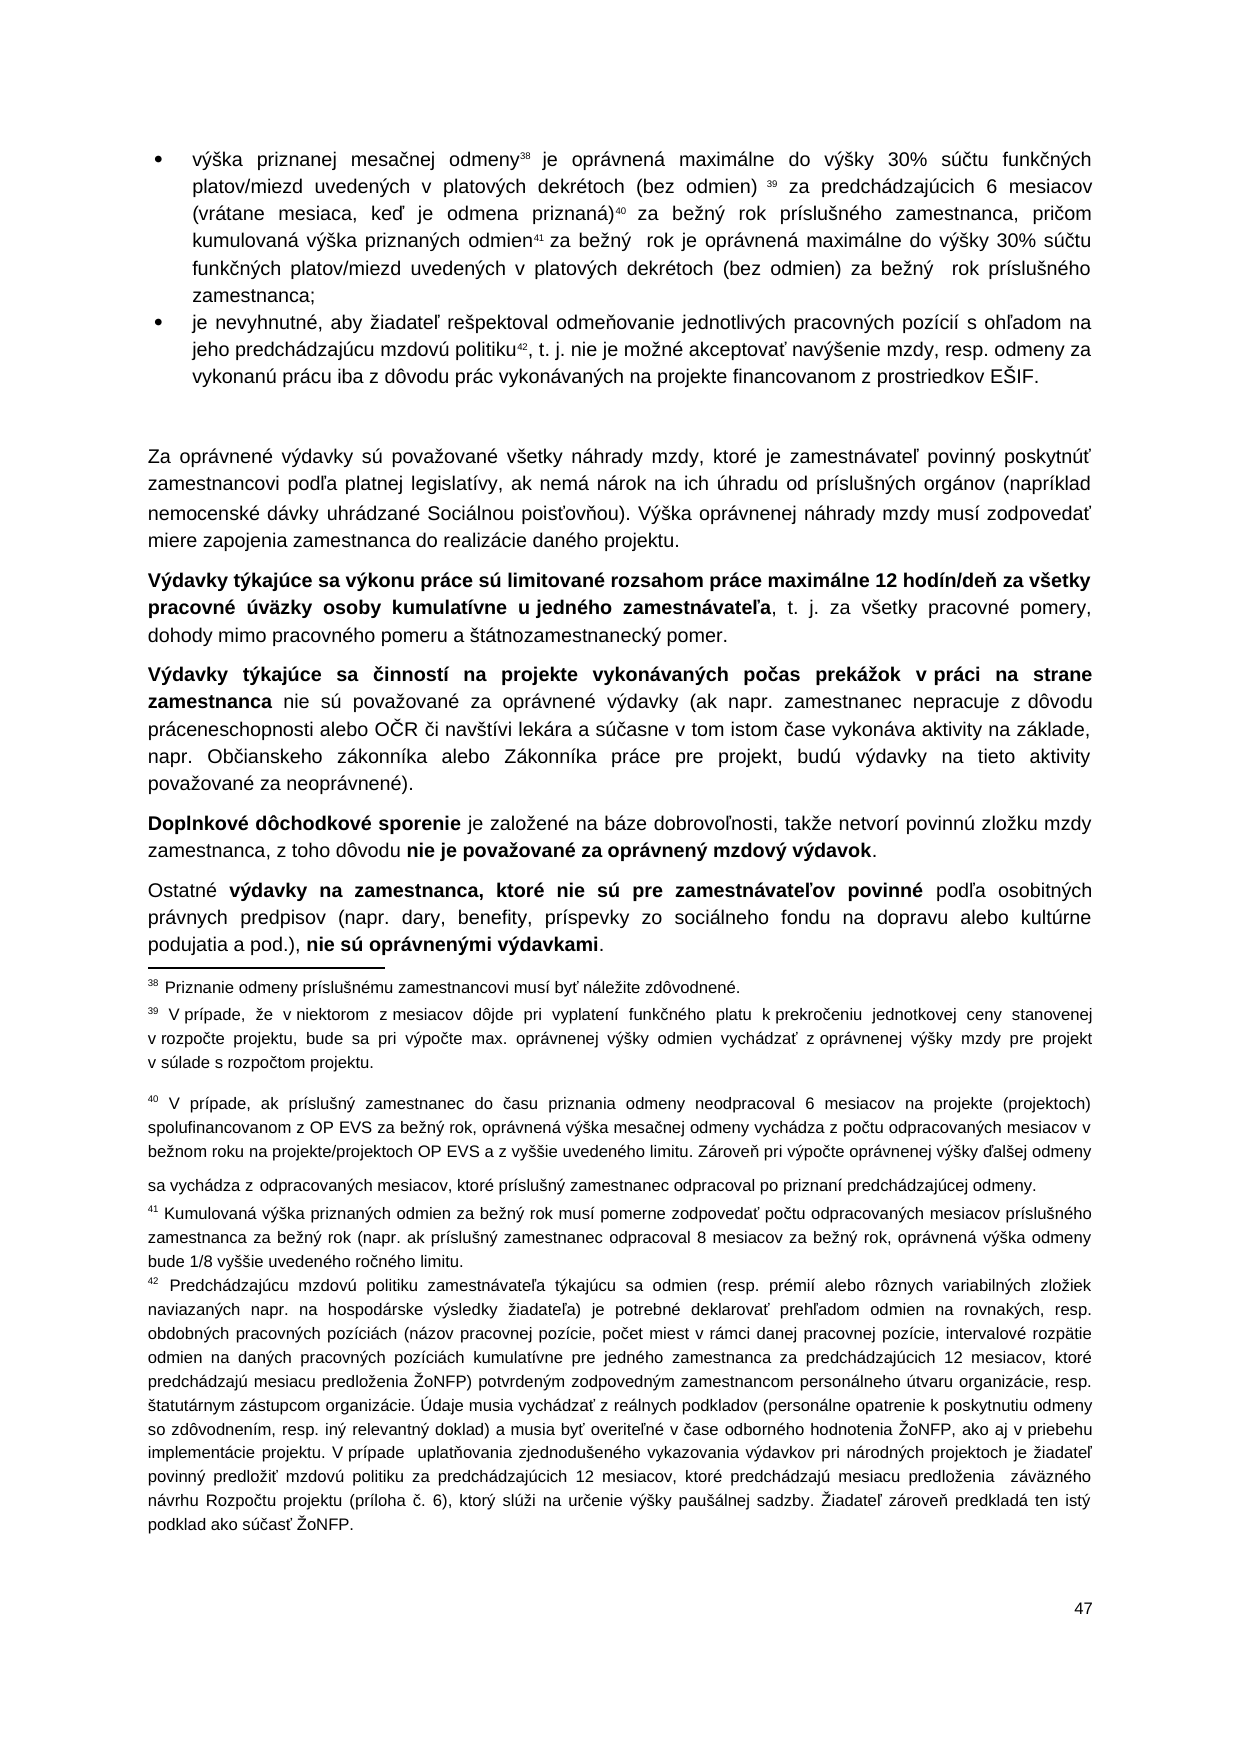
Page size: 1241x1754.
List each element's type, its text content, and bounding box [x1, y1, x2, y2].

text Výdavky týkajúce sa činností na projekte vykonávaných počas prekážok v práci na strane zamestnanca nie sú považované za oprávnené výdavky (ak napr. zamestnanec nepracuje z dôvodu práceneschopnosti alebo OČR či navštívi lekára a súčasne v tom istom čase vykonáva aktivity na základe, napr. Občianskeho zákonníka alebo Zákonníka práce pre projekt, budú výdavky na tieto aktivity považované za neoprávnené). [148, 663, 1092, 794]
text Doplnkové dôchodkové sporenie je založené na báze dobrovoľnosti, takže netvorí povinnú zložku mzdy zamestnanca, z toho dôvodu nie je považované za oprávnený mzdový výdavok. [148, 812, 1092, 861]
text Ostatné výdavky na zamestnanca, ktoré nie sú pre zamestnávateľov povinné podľa osobitných právnych predpisov (napr. dary, benefity, príspevky zo sociálneho fondu na dopravu alebo kultúrne podujatia a pod.), nie sú oprávnenými výdavkami. [148, 878, 1092, 956]
text Za oprávnené výdavky sú považované všetky náhrady mzdy, ktoré je zamestnávateľ povinný poskytnúť zamestnancovi podľa platnej legislatívy, ak nemá nárok na ich úhradu od príslušných orgánov (napríklad nemocenské dávky uhrádzané Sociálnou poisťovňou). Výška oprávnenej náhrady mzdy musí zodpovedať miere zapojenia zamestnanca do realizácie daného projektu. [148, 445, 1092, 552]
list je nevyhnutné, aby žiadateľ rešpektoval odmeňovanie jednotlivých pracovných pozícií s ohľadom na jeho predchádzajúcu mzdovú politiku, t. j. nie je možné akceptovať navýšenie mzdy, resp. odmeny za vykonanú prácu iba z dôvodu prác vykonávaných na projekte financovanom z prostriedkov EŠIF. [155, 311, 1092, 388]
list výška priznanej mesačnej odmeny je oprávnená maximálne do výšky 30% súčtu funkčných platov/miezd uvedených v platových dekrétoch (bez odmien) za predchádzajúcich 6 mesiacov (vrátane mesiaca, keď je odmena priznaná) za bežný rok príslušného zamestnanca, pričom kumulovaná výška priznaných odmien za bežný rok je oprávnená maximálne do výšky 30% súčtu funkčných platov/miezd uvedených v platových dekrétoch (bez odmien) za bežný rok príslušného zamestnanca; [155, 148, 1092, 306]
text Výdavky týkajúce sa výkonu práce sú limitované rozsahom práce maximálne 12 hodín/deň za všetky pracovné úväzky osoby kumulatívne u jedného zamestnávateľa, t. j. za všetky pracovné pomery, dohody mimo pracovného pomeru a štátnozamestnanecký pomer. [148, 569, 1092, 646]
